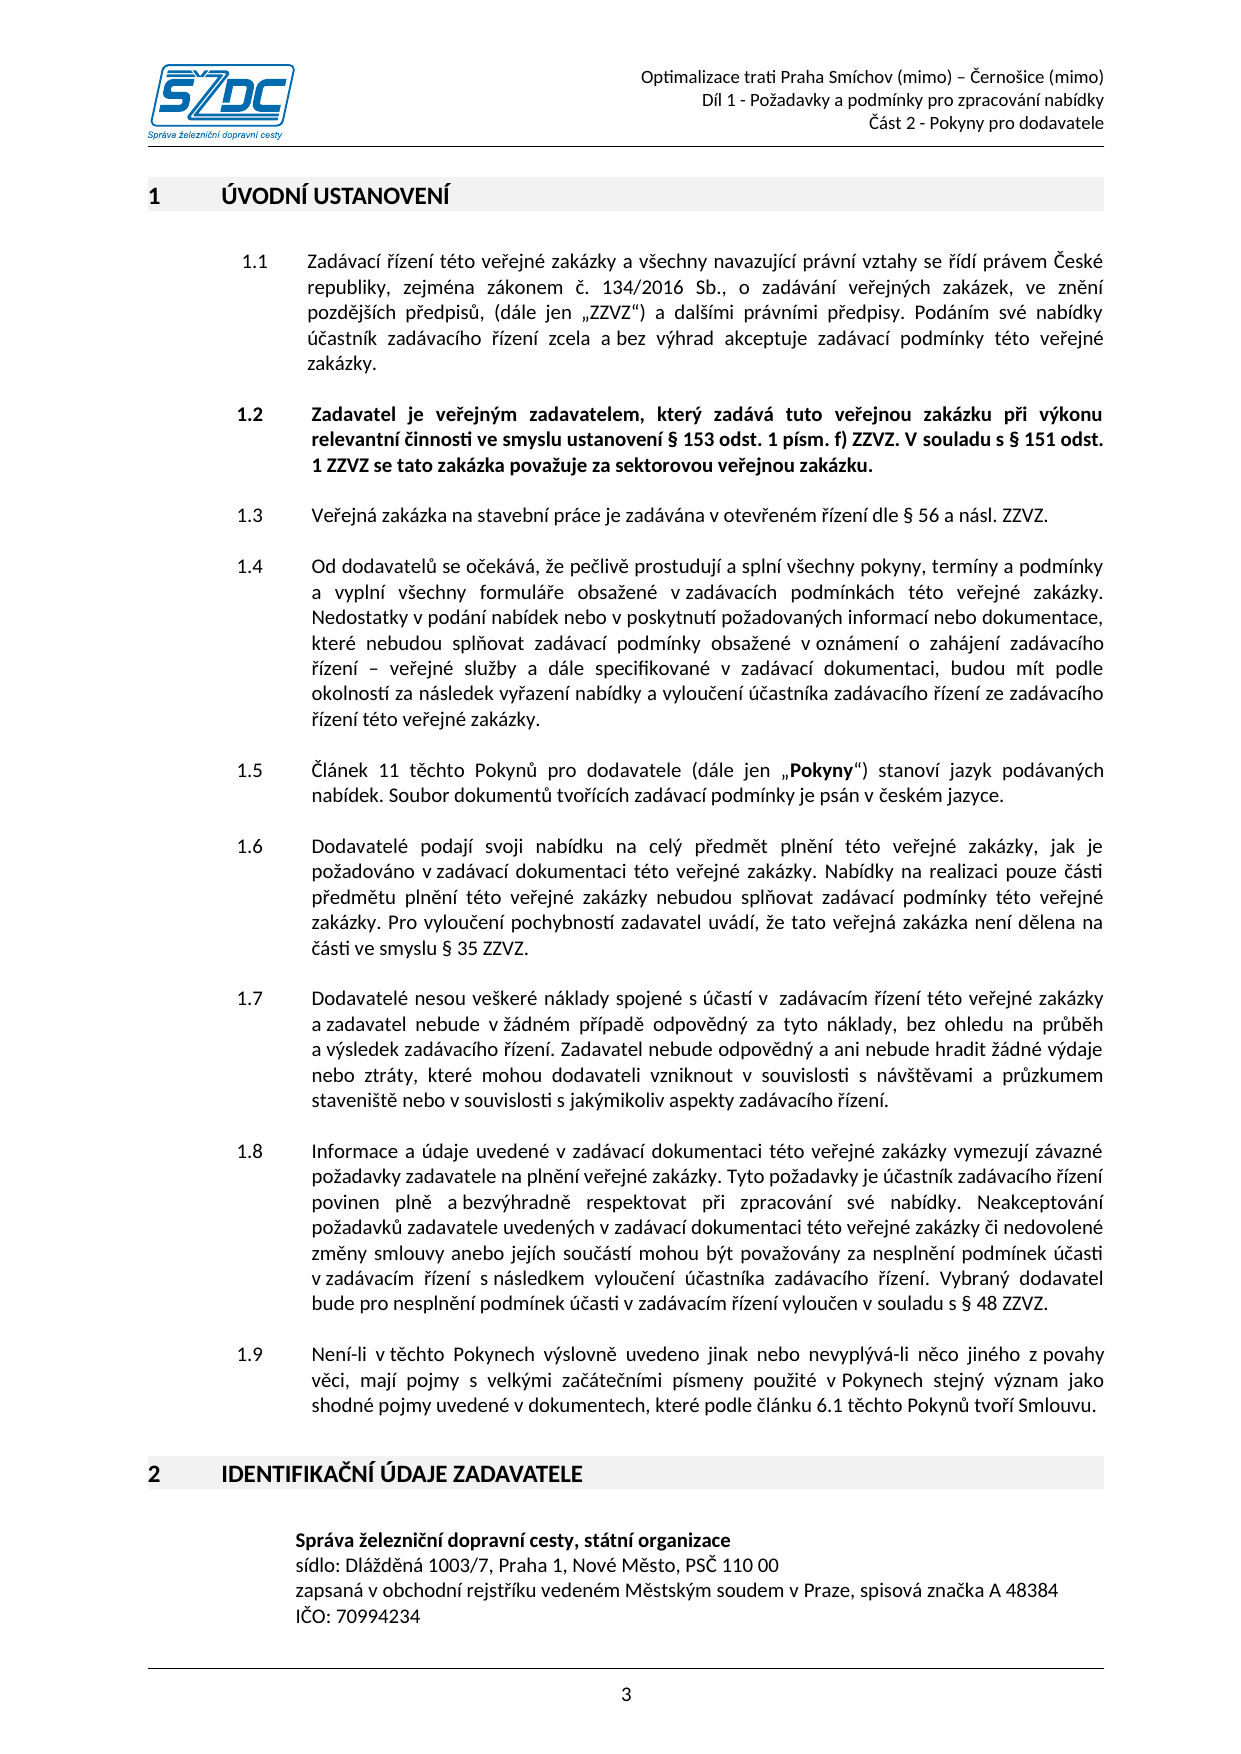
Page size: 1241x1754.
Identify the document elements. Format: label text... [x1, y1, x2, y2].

subtitle ÚVODNÍ USTANOVENÍ [148, 177, 1104, 211]
list Dodavatelé nesou veškeré náklady spojené s účastí v zadávacím řízení této veřejné zakázky a zadavatel nebude v žádném případě odpovědný za tyto náklady, bez ohledu na průběh a výsledek zadávacího řízení. Zadavatel nebude odpovědný a ani nebude hradit žádné výdaje nebo ztráty, které mohou dodavateli vzniknout v souvislosti s návštěvami a průzkumem staveniště nebo v souvislosti s jakýmikoliv aspekty zadávacího řízení. [236, 986, 1104, 1113]
text IČO: 70994234 [295, 1603, 1104, 1628]
text zapsaná v obchodní rejstříku vedeném Městským soudem v Praze, spisová značka A 48384 [295, 1578, 1104, 1603]
list Zadavatel je veřejným zadavatelem, který zadává tuto veřejnou zakázku při výkonu relevantní činnosti ve smyslu ustanovení § 153 odst. 1 písm. f) ZZVZ. V souladu s § 151 odst. 1 ZZVZ se tato zakázka považuje za sektorovou veřejnou zakázku. [236, 401, 1104, 477]
subtitle IDENTIFIKAČNÍ ÚDAJE ZADAVATELE [148, 1456, 1104, 1489]
list Informace a údaje uvedené v zadávací dokumentaci této veřejné zakázky vymezují závazné požadavky zadavatele na plnění veřejné zakázky. Tyto požadavky je účastník zadávacího řízení povinen plně a bezvýhradně respektovat při zpracování své nabídky. Neakceptování požadavků zadavatele uvedených v zadávací dokumentaci této veřejné zakázky či nedovolené změny smlouvy anebo jejích součástí mohou být považovány za nesplnění podmínek účasti v zadávacím řízení s následkem vyloučení účastníka zadávacího řízení. Vybraný dodavatel bude pro nesplnění podmínek účasti v zadávacím řízení vyloučen v souladu s § 48 ZZVZ. [236, 1138, 1104, 1316]
list Od dodavatelů se očekává, že pečlivě prostudují a splní všechny pokyny, termíny a podmínky a vyplní všechny formuláře obsažené v zadávacích podmínkách této veřejné zakázky. Nedostatky v podání nabídek nebo v poskytnutí požadovaných informací nebo dokumentace, které nebudou splňovat zadávací podmínky obsažené v oznámení o zahájení zadávacího řízení – veřejné služby a dále specifikované v zadávací dokumentaci, budou mít podle okolností za následek vyřazení nabídky a vyloučení účastníka zadávacího řízení ze zadávacího řízení této veřejné zakázky. [236, 553, 1104, 731]
text Správa železniční dopravní cesty, státní organizace [295, 1527, 1104, 1552]
list Článek 11 těchto Pokynů pro dodavatele (dále jen „Pokyny“) stanoví jazyk podávaných nabídek. Soubor dokumentů tvořících zadávací podmínky je psán v českém jazyce. [236, 757, 1104, 808]
list Zadávací řízení této veřejné zakázky a všechny navazující právní vztahy se řídí právem České republiky, zejména zákonem č. 134/2016 Sb., o zadávání veřejných zakázek, ve znění pozdějších předpisů, (dále jen „ZZVZ“) a dalšími právními předpisy. Podáním své nabídky účastník zadávacího řízení zcela a bez výhrad akceptuje zadávací podmínky této veřejné zakázky. [241, 248, 1104, 376]
list Není-li v těchto Pokynech výslovně uvedeno jinak nebo nevyplývá-li něco jiného z povahy věci, mají pojmy s velkými začátečními písmeny použité v Pokynech stejný význam jako shodné pojmy uvedené v dokumentech, které podle článku 6.1 těchto Pokynů tvoří Smlouvu. [236, 1341, 1104, 1418]
text sídlo: Dlážděná 1003/7, Praha 1, Nové Město, PSČ 110 00 [295, 1552, 1104, 1578]
list Dodavatelé podají svoji nabídku na celý předmět plnění této veřejné zakázky, jak je požadováno v zadávací dokumentaci této veřejné zakázky. Nabídky na realizaci pouze části předmětu plnění této veřejné zakázky nebudou splňovat zadávací podmínky této veřejné zakázky. Pro vyloučení pochybností zadavatel uvádí, že tato veřejná zakázka není dělena na části ve smyslu § 35 ZZVZ. [236, 833, 1104, 960]
list Veřejná zakázka na stavební práce je zadávána v otevřeném řízení dle § 56 a násl. ZZVZ. [236, 503, 1104, 528]
